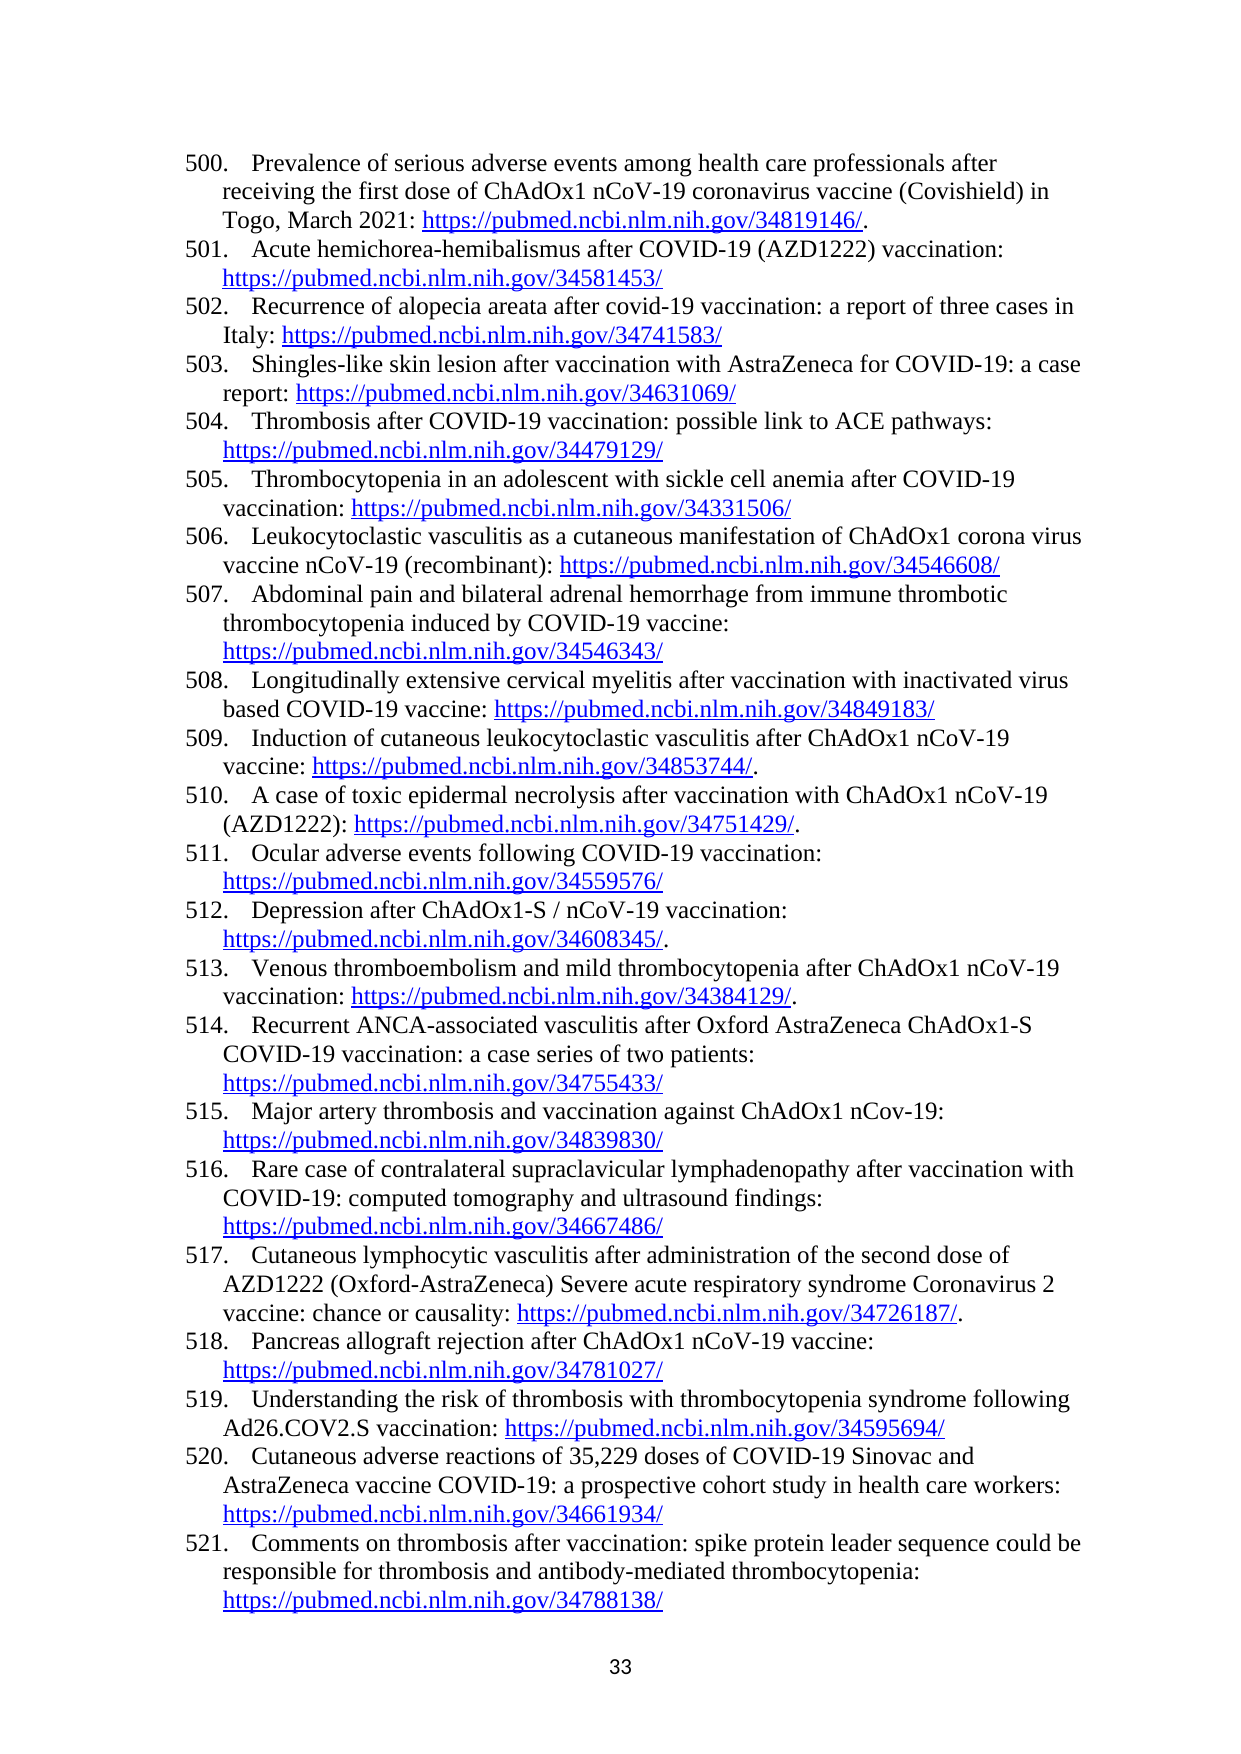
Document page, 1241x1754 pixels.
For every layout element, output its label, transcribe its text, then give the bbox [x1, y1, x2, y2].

list Recurrence of alopecia areata after covid-19 vaccination: a report of three cases in Italy: https://pubmed.ncbi.nlm.nih.gov/34741583/ [185, 291, 1093, 349]
list Acute hemichorea-hemibalismus after COVID-19 (AZD1222) vaccination: https://pubmed.ncbi.nlm.nih.gov/34581453/ [185, 234, 1093, 291]
list Thrombocytopenia in an adolescent with sickle cell anemia after COVID-19 vaccination: https://pubmed.ncbi.nlm.nih.gov/34331506/ [185, 464, 1093, 521]
list Recurrent ANCA-associated vasculitis after Oxford AstraZeneca ChAdOx1-S COVID-19 vaccination: a case series of two patients: https://pubmed.ncbi.nlm.nih.gov/34755433/ [185, 1010, 1093, 1096]
list Ocular adverse events following COVID-19 vaccination: https://pubmed.ncbi.nlm.nih.gov/34559576/ [185, 838, 1093, 895]
list Thrombosis after COVID-19 vaccination: possible link to ACE pathways: https://pubmed.ncbi.nlm.nih.gov/34479129/ [185, 406, 1093, 464]
list Abdominal pain and bilateral adrenal hemorrhage from immune thrombotic thrombocytopenia induced by COVID-19 vaccine: https://pubmed.ncbi.nlm.nih.gov/34546343/ [185, 579, 1093, 665]
list Major artery thrombosis and vaccination against ChAdOx1 nCov-19: https://pubmed.ncbi.nlm.nih.gov/34839830/ [185, 1096, 1093, 1154]
list Longitudinally extensive cervical myelitis after vaccination with inactivated virus based COVID-19 vaccine: https://pubmed.ncbi.nlm.nih.gov/34849183/ [185, 665, 1093, 723]
list Rare case of contralateral supraclavicular lymphadenopathy after vaccination with COVID-19: computed tomography and ultrasound findings: https://pubmed.ncbi.nlm.nih.gov/34667486/ [185, 1154, 1093, 1240]
list Induction of cutaneous leukocytoclastic vasculitis after ChAdOx1 nCoV-19 vaccine: https://pubmed.ncbi.nlm.nih.gov/34853744/. [185, 723, 1093, 780]
list Cutaneous adverse reactions of 35,229 doses of COVID-19 Sinovac and AstraZeneca vaccine COVID-19: a prospective cohort study in health care workers: https://pubmed.ncbi.nlm.nih.gov/34661934/ [185, 1441, 1093, 1528]
list Cutaneous lymphocytic vasculitis after administration of the second dose of AZD1222 (Oxford-AstraZeneca) Severe acute respiratory syndrome Coronavirus 2 vaccine: chance or causality: https://pubmed.ncbi.nlm.nih.gov/34726187/. [185, 1240, 1093, 1326]
list Understanding the risk of thrombosis with thrombocytopenia syndrome following Ad26.COV2.S vaccination: https://pubmed.ncbi.nlm.nih.gov/34595694/ [185, 1384, 1093, 1441]
list Venous thromboembolism and mild thrombocytopenia after ChAdOx1 nCoV-19 vaccination: https://pubmed.ncbi.nlm.nih.gov/34384129/. [185, 953, 1093, 1010]
list Pancreas allograft rejection after ChAdOx1 nCoV-19 vaccine: https://pubmed.ncbi.nlm.nih.gov/34781027/ [185, 1326, 1093, 1384]
list Shingles-like skin lesion after vaccination with AstraZeneca for COVID-19: a case report: https://pubmed.ncbi.nlm.nih.gov/34631069/ [185, 349, 1093, 406]
list Leukocytoclastic vasculitis as a cutaneous manifestation of ChAdOx1 corona virus vaccine nCoV-19 (recombinant): https://pubmed.ncbi.nlm.nih.gov/34546608/ [185, 521, 1093, 579]
list A case of toxic epidermal necrolysis after vaccination with ChAdOx1 nCoV-19 (AZD1222): https://pubmed.ncbi.nlm.nih.gov/34751429/. [185, 780, 1093, 838]
list Prevalence of serious adverse events among health care professionals after receiving the first dose of ChAdOx1 nCoV-19 coronavirus vaccine (Covishield) in Togo, March 2021: https://pubmed.ncbi.nlm.nih.gov/34819146/. [185, 148, 1093, 234]
list Depression after ChAdOx1-S / nCoV-19 vaccination: https://pubmed.ncbi.nlm.nih.gov/34608345/. [185, 895, 1093, 953]
list Comments on thrombosis after vaccination: spike protein leader sequence could be responsible for thrombosis and antibody-mediated thrombocytopenia: https://pubmed.ncbi.nlm.nih.gov/34788138/ [185, 1528, 1093, 1614]
